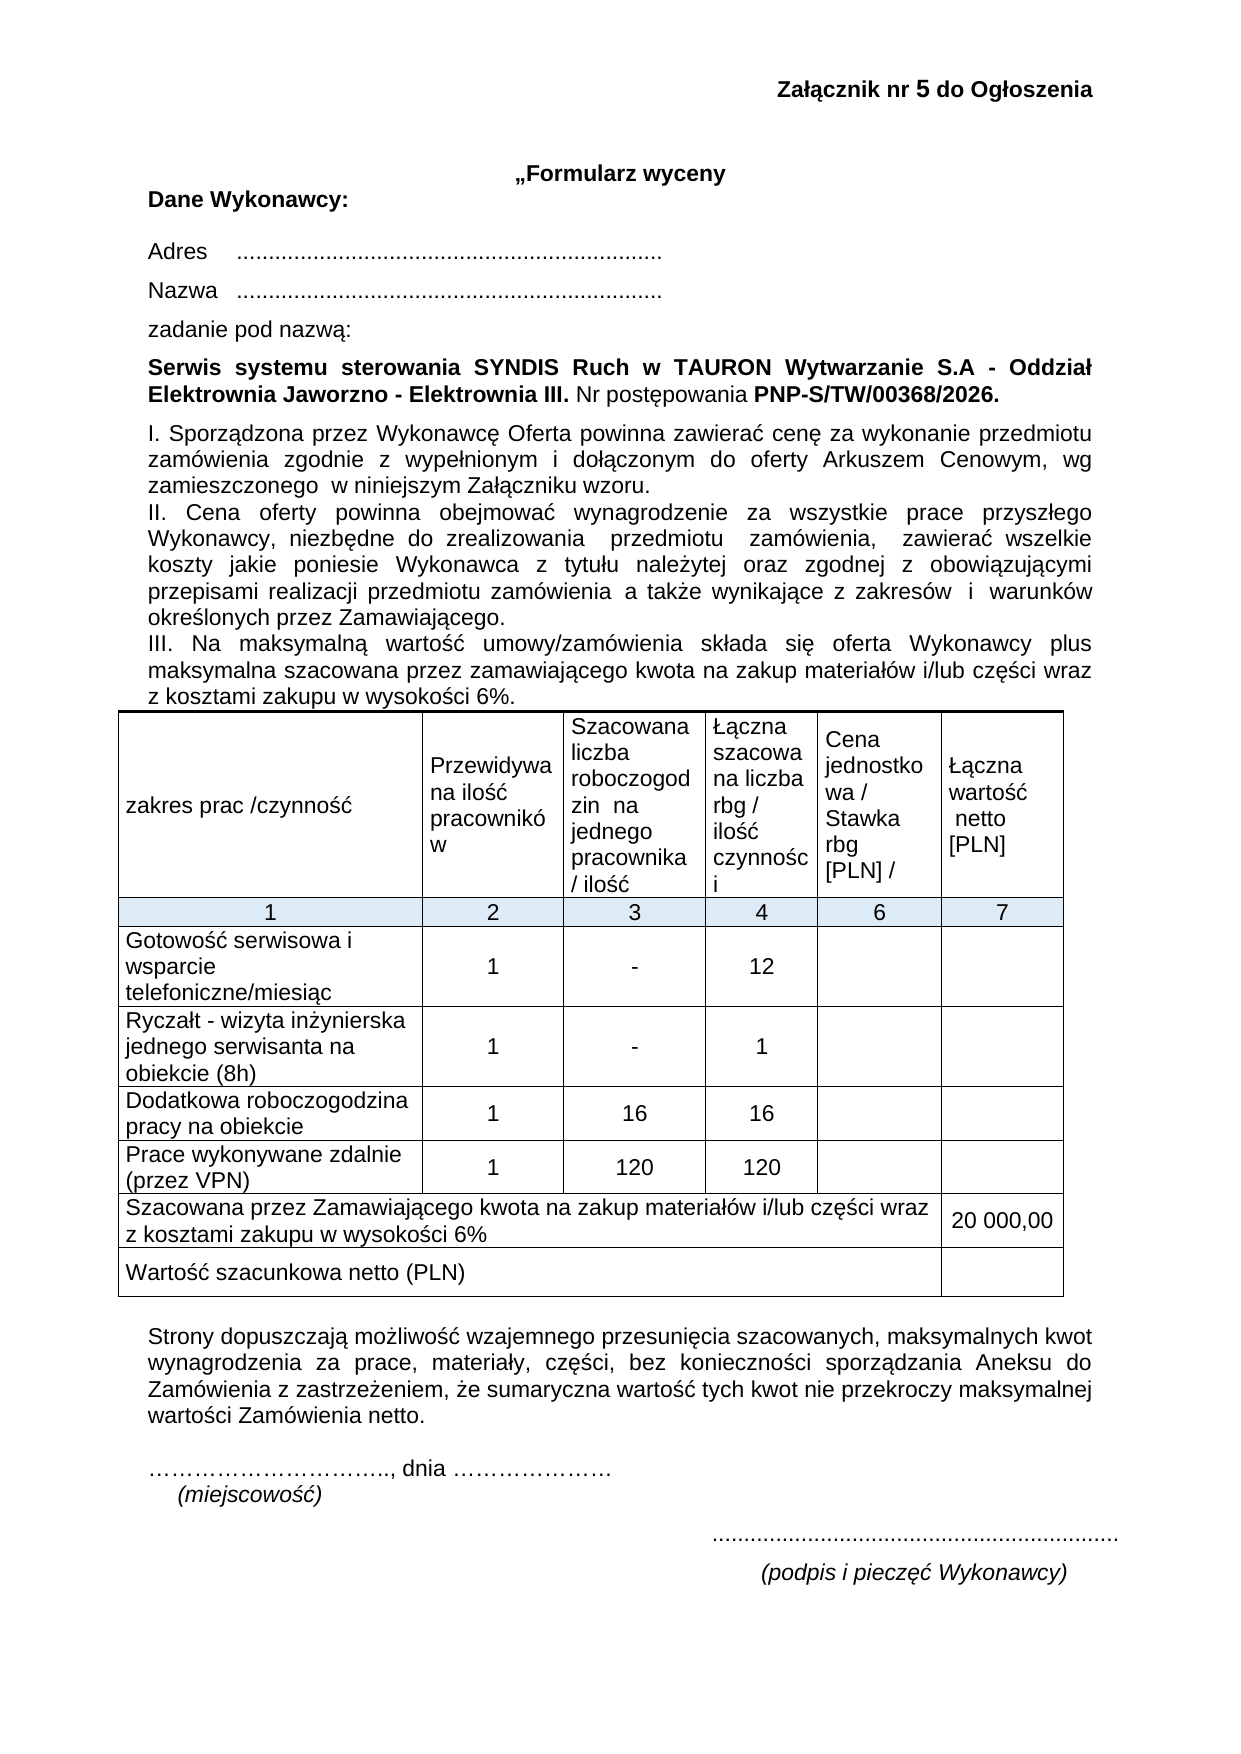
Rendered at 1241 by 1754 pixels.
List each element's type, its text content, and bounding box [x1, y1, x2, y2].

table_cell [942, 1141, 1063, 1193]
table_cell 16 [706, 1087, 817, 1139]
table_cell [942, 927, 1063, 1006]
text zadanie pod nazwą: [148, 316, 1093, 342]
table_cell 20 000,00 [942, 1194, 1063, 1247]
text Adres ................................................................... [148, 238, 1093, 264]
table_cell [818, 1141, 941, 1193]
table_cell 16 [564, 1087, 705, 1139]
table_cell [942, 1007, 1063, 1086]
text Serwis systemu sterowania SYNDIS Ruch w TAURON Wytwarzanie S.A - Oddział Elektrownia Jaworzno - Elektrownia III. Nr postępowania PNP-S/TW/00368/2026. [148, 354, 1093, 407]
table_cell Dodatkowa roboczogodzina pracy na obiekcie [119, 1087, 422, 1139]
table_cell Ryczałt - wizyta inżynierska jednego serwisanta na obiekcie (8h) [119, 1007, 422, 1086]
table_cell 1 [423, 1007, 563, 1086]
text ………………………….., dnia ………………… [148, 1455, 1093, 1481]
text I. Sporządzona przez Wykonawcę Oferta powinna zawierać cenę za wykonanie przedmiotu zamówienia zgodnie z wypełnionym i dołączonym do oferty Arkuszem Cenowym, wg zamieszczonego w niniejszym Załączniku wzoru. [148, 419, 1093, 499]
table_cell 1 [423, 1087, 563, 1139]
table_cell 120 [706, 1141, 817, 1193]
table_cell 1 [706, 1007, 817, 1086]
table_header Cena jednostkowa / Stawka rbg [PLN] / [818, 713, 941, 897]
table_cell 12 [706, 927, 817, 1006]
table_cell 2 [423, 898, 563, 926]
text (podpis i pieczęć Wykonawcy) [148, 1559, 1093, 1585]
text (miejscowość) [177, 1481, 1093, 1507]
table_cell Wartość szacunkowa netto (PLN) [119, 1248, 941, 1296]
table_cell Prace wykonywane zdalnie (przez VPN) [119, 1141, 422, 1193]
table_header Łączna wartość netto [PLN] [942, 713, 1063, 897]
table_cell 1 [423, 1141, 563, 1193]
table_cell 3 [564, 898, 705, 926]
text „Formularz wyceny [148, 160, 1093, 186]
table_cell [942, 1248, 1063, 1296]
text Strony dopuszczają możliwość wzajemnego przesunięcia szacowanych, maksymalnych kwot wynagrodzenia za prace, materiały, części, bez konieczności sporządzania Aneksu do Zamówienia z zastrzeżeniem, że sumaryczna wartość tych kwot nie przekroczy maksymalnej wartości Zamówienia netto. [148, 1323, 1093, 1428]
text ................................................................ [148, 1520, 1093, 1546]
table_cell [942, 1087, 1063, 1139]
table_cell 1 [423, 927, 563, 1006]
table_cell [818, 1087, 941, 1139]
text Nazwa ................................................................... [148, 277, 1093, 303]
table_header Przewidywana ilość pracowników [423, 713, 563, 897]
table_cell [818, 927, 941, 1006]
table_header zakres prac /czynność [119, 713, 422, 897]
text III. Na maksymalną wartość umowy/zamówienia składa się oferta Wykonawcy plus maksymalna szacowana przez zamawiającego kwota na zakup materiałów i/lub części wraz z kosztami zakupu w wysokości 6%. [148, 630, 1093, 709]
table_cell 6 [818, 898, 941, 926]
table_cell - [564, 927, 705, 1006]
text II. Cena oferty powinna obejmować wynagrodzenie za wszystkie prace przyszłego Wykonawcy, niezbędne do zrealizowania przedmiotu zamówienia, zawierać wszelkie koszty jakie poniesie Wykonawca z tytułu należytej oraz zgodnej z obowiązującymi przepisami realizacji przedmiotu zamówienia a także wynikające z zakresów i warunków określonych przez Zamawiającego. [148, 499, 1093, 630]
table_header Łączna szacowana liczba rbg / ilość czynności [706, 713, 817, 897]
table_cell [818, 1007, 941, 1086]
table_cell 7 [942, 898, 1063, 926]
table_cell - [564, 1007, 705, 1086]
table_cell 4 [706, 898, 817, 926]
table_cell Gotowość serwisowa i wsparcie telefoniczne/miesiąc [119, 927, 422, 1006]
table_cell 1 [119, 898, 422, 926]
table_cell 120 [564, 1141, 705, 1193]
table_header Szacowana liczba roboczogodzin na jednego pracownika / ilość [564, 713, 705, 897]
text Dane Wykonawcy: [148, 186, 1093, 213]
table_cell Szacowana przez Zamawiającego kwota na zakup materiałów i/lub części wraz z kosztami zakupu w wysokości 6% [119, 1194, 941, 1247]
